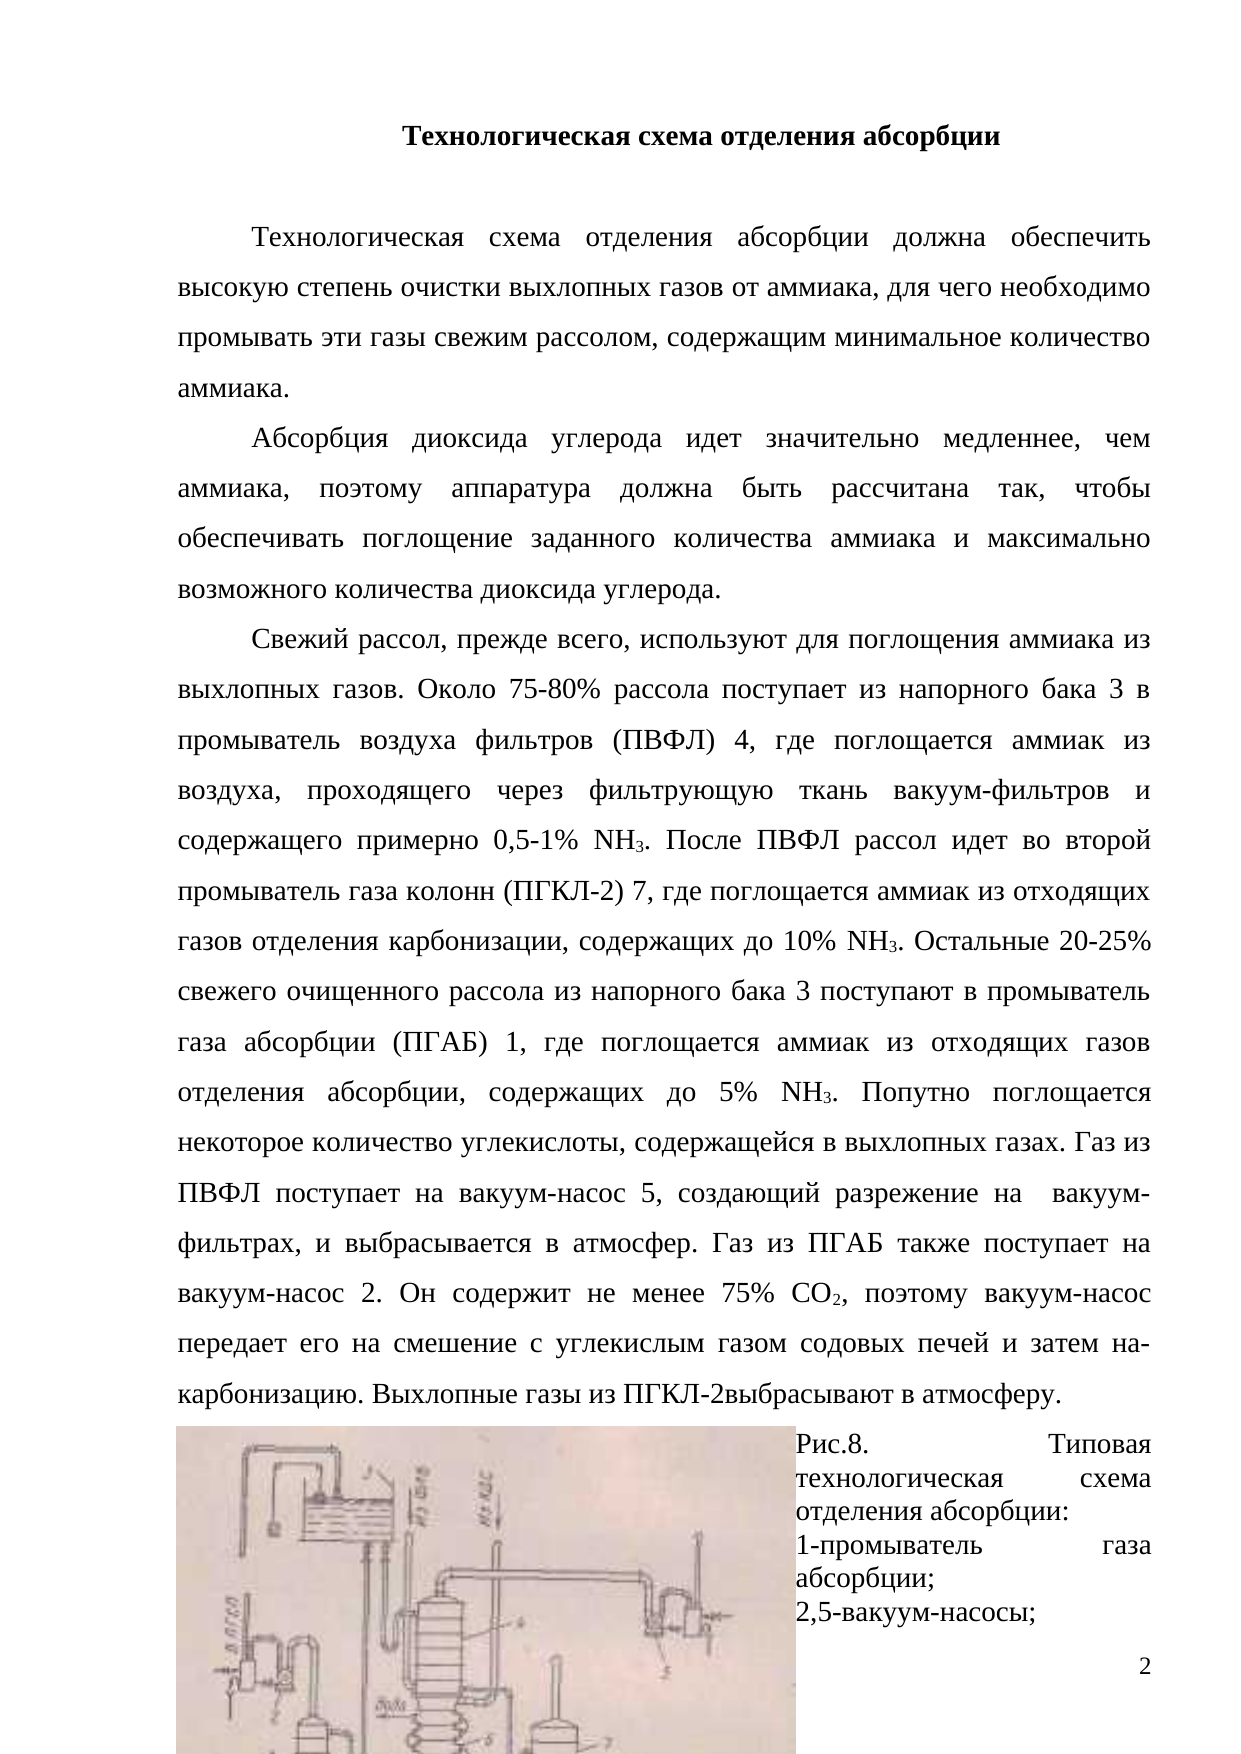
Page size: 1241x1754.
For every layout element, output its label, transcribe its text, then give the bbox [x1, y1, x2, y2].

text Технологическая схема отделения абсорбции должна обеспечить высокую степень очистки выхлопных газов от аммиака, для чего необходимо промывать эти газы свежим рассолом, содержащим минимальное количество аммиака. [177, 219, 1152, 403]
text 1-промыватель газа абсорбции; [796, 1527, 1152, 1594]
picture [176, 1426, 796, 1754]
text 2,5-вакуум-насосы; [796, 1594, 1152, 1627]
text Абсорбция диоксида углерода идет значительно медленнее, чем аммиака, поэтому аппаратура должна быть рассчитана так, чтобы обеспечивать поглощение заданного количества аммиака и максимально возможного количества диоксида углерода. [177, 420, 1152, 604]
text Свежий рассол, прежде всего, используют для поглощения аммиака из выхлопных газов. Около 75-80% рассола поступает из напорного бака 3 в промыватель воздуха фильтров (ПВФЛ) 4, где поглощается аммиак из воздуха, проходящего через фильтрующую ткань вакуум-фильтров и содержащего примерно 0,5-1% NH3. После ПВФЛ рассол идет во второй промыватель газа колонн (ПГКЛ-2) 7, где поглощается аммиак из отходящих газов отделения карбонизации, содержащих до 10% NH3. Остальные 20-25% свежего очищенного рассола из напорного бака 3 поступают в промыватель газа абсорбции (ПГАБ) 1, где поглощается аммиак из отходящих газов отделения абсорбции, содержащих до 5% NH3. Попутно поглощается некоторое количество углекислоты, содержащейся в выхлопных газах. Газ из ПВФЛ поступает на вакуум-насос 5, создающий разрежение на вакуум-фильтрах, и выбрасывается в атмосфер. Газ из ПГАБ также поступает на вакуум-насос 2. Он содержит не менее 75% СО2, поэтому вакуум-насос передает его на смешение с углекислым газом содовых печей и затем на-карбонизацию. Выхлопные газы из ПГКЛ-2выбрасывают в атмосферу. [177, 621, 1152, 1409]
text Рис.8. Типовая технологическая схема отделения абсорбции: [796, 1426, 1152, 1527]
text Технологическая схема отделения абсорбции [251, 118, 1152, 152]
